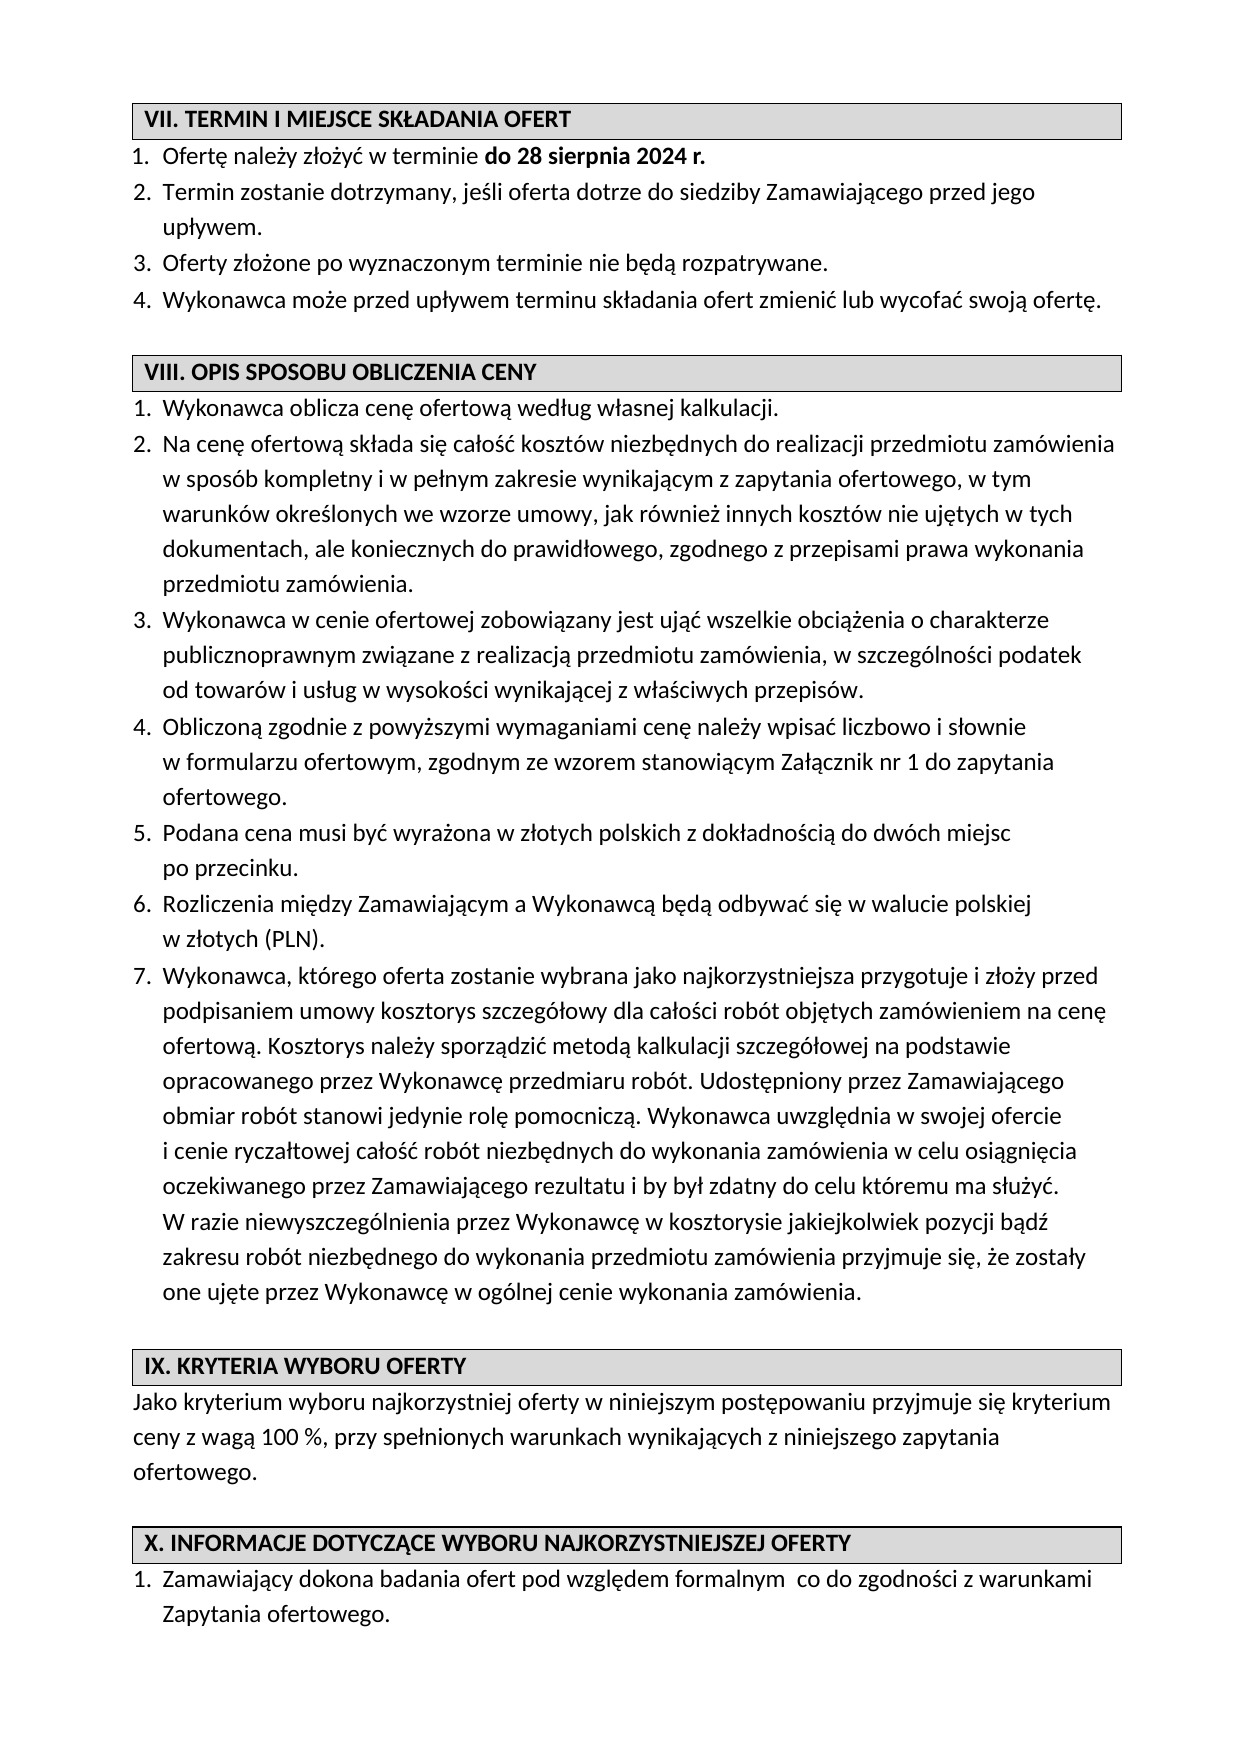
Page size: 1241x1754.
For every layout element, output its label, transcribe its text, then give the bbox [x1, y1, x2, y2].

list Obliczoną zgodnie z powyższymi wymaganiami cenę należy wpisać liczbowo i słownie w formularzu ofertowym, zgodnym ze wzorem stanowiącym Załącznik nr 1 do zapytania ofertowego. [133, 711, 1122, 811]
list Podana cena musi być wyrażona w złotych polskich z dokładnością do dwóch miejsc po przecinku. [133, 817, 1122, 883]
table_header X. INFORMACJE DOTYCZĄCE WYBORU NAJKORZYSTNIEJSZEJ OFERTY [133, 1528, 1121, 1563]
list Rozliczenia między Zamawiającym a Wykonawcą będą odbywać się w walucie polskiej w złotych (PLN). [133, 889, 1122, 954]
list Zamawiający dokona badania ofert pod względem formalnym co do zgodności z warunkami Zapytania ofertowego. [133, 1564, 1106, 1629]
table_header VII. TERMIN I MIEJSCE SKŁADANIA OFERT [133, 104, 1121, 139]
text Jako kryterium wyboru najkorzystniej oferty w niniejszym postępowaniu przyjmuje się kryterium ceny z wagą 100 %, przy spełnionych warunkach wynikających z niniejszego zapytania ofertowego. [133, 1386, 1122, 1487]
list Oferty złożone po wyznaczonym terminie nie będą rozpatrywane. [133, 247, 1106, 278]
text W razie niewyszczególnienia przez Wykonawcę w kosztorysie jakiejkolwiek pozycji bądź zakresu robót niezbędnego do wykonania przedmiotu zamówienia przyjmuje się, że zostały one ujęte przez Wykonawcę w ogólnej cenie wykonania zamówienia. [162, 1206, 1122, 1307]
list Wykonawca w cenie ofertowej zobowiązany jest ująć wszelkie obciążenia o charakterze publicznoprawnym związane z realizacją przedmiotu zamówienia, w szczególności podatek od towarów i usług w wysokości wynikającej z właściwych przepisów. [133, 604, 1122, 705]
list Ofertę należy złożyć w terminie do 28 sierpnia 2024 r. [131, 140, 1106, 170]
table_header IX. KRYTERIA WYBORU OFERTY [133, 1350, 1121, 1385]
table_header VIII. OPIS SPOSOBU OBLICZENIA CENY [133, 356, 1121, 391]
list Wykonawca oblicza cenę ofertową według własnej kalkulacji. [133, 392, 1106, 422]
list Wykonawca, którego oferta zostanie wybrana jako najkorzystniejsza przygotuje i złoży przed podpisaniem umowy kosztorys szczegółowy dla całości robót objętych zamówieniem na cenę ofertową. Kosztorys należy sporządzić metodą kalkulacji szczegółowej na podstawie opracowanego przez Wykonawcę przedmiaru robót. Udostępniony przez Zamawiającego obmiar robót stanowi jedynie rolę pomocniczą. Wykonawca uwzględnia w swojej ofercie i cenie ryczałtowej całość robót niezbędnych do wykonania zamówienia w celu osiągnięcia oczekiwanego przez Zamawiającego rezultatu i by był zdatny do celu któremu ma służyć. [133, 960, 1122, 1201]
list Wykonawca może przed upływem terminu składania ofert zmienić lub wycofać swoją ofertę. [133, 284, 1122, 314]
list Na cenę ofertową składa się całość kosztów niezbędnych do realizacji przedmiotu zamówienia w sposób kompletny i w pełnym zakresie wynikającym z zapytania ofertowego, w tym warunków określonych we wzorze umowy, jak również innych kosztów nie ujętych w tych dokumentach, ale koniecznych do prawidłowego, zgodnego z przepisami prawa wykonania przedmiotu zamówienia. [133, 428, 1122, 599]
list Termin zostanie dotrzymany, jeśli oferta dotrze do siedziby Zamawiającego przed jego upływem. [133, 176, 1122, 242]
